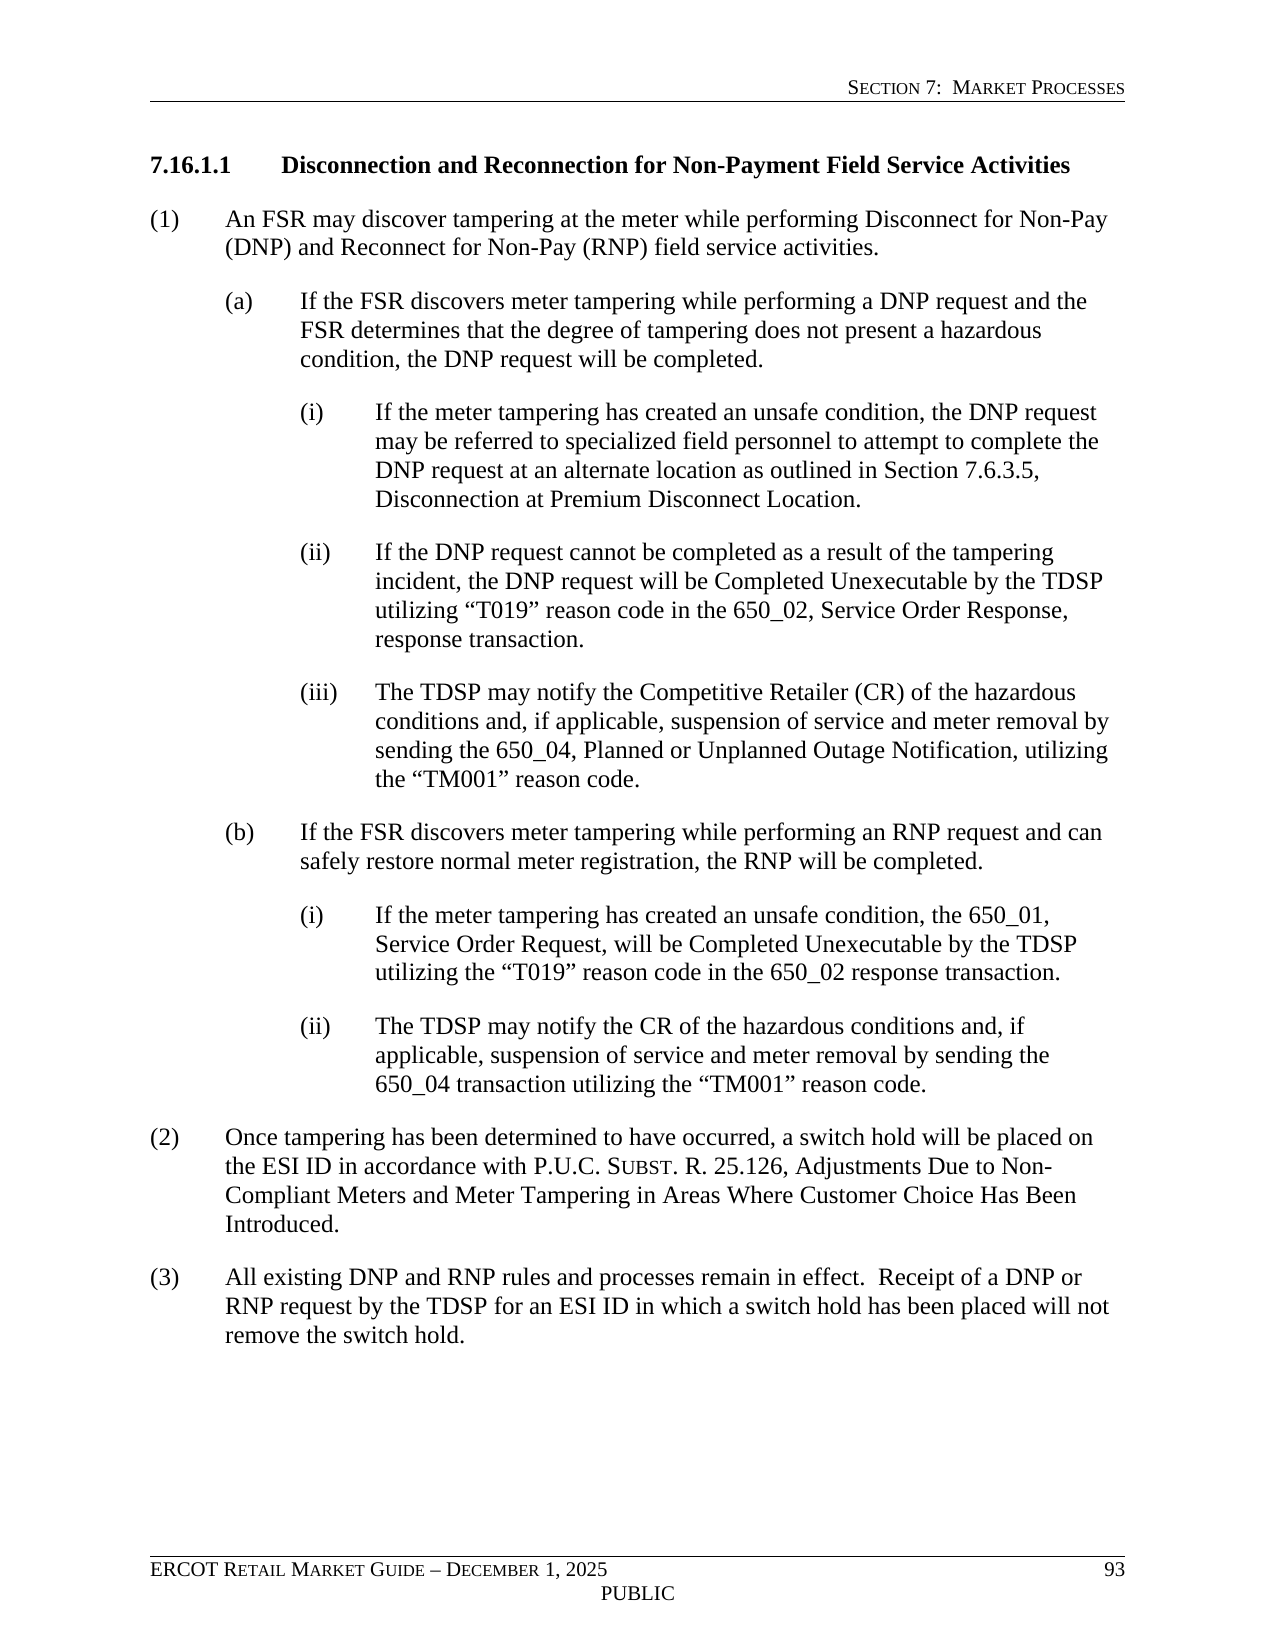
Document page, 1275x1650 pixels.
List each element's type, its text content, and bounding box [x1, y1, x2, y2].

text 7.16.1.1 Disconnection and Reconnection for Non-Payment Field Service Activities [150, 150, 1125, 179]
text (i) If the meter tampering has created an unsafe condition, the DNP request may be referred to specialized field personnel to attempt to complete the DNP request at an alternate location as outlined in Section 7.6.3.5, Disconnection at Premium Disconnect Location. [300, 397, 1125, 512]
text (ii) If the DNP request cannot be completed as a result of the tampering incident, the DNP request will be Completed Unexecutable by the TDSP utilizing “T019” reason code in the 650_02, Service Order Response, response transaction. [300, 537, 1125, 652]
text (b) If the FSR discovers meter tampering while performing an RNP request and can safely restore normal meter registration, the RNP will be completed. [225, 817, 1125, 875]
text (iii) The TDSP may notify the Competitive Retailer (CR) of the hazardous conditions and, if applicable, suspension of service and meter removal by sending the 650_04, Planned or Unplanned Outage Notification, utilizing the “TM001” reason code. [300, 677, 1125, 792]
text (i) If the meter tampering has created an unsafe condition, the 650_01, Service Order Request, will be Completed Unexecutable by the TDSP utilizing the “T019” reason code in the 650_02 response transaction. [300, 900, 1125, 986]
text (1) An FSR may discover tampering at the meter while performing Disconnect for Non-Pay (DNP) and Reconnect for Non-Pay (RNP) field service activities. [150, 204, 1125, 261]
text (2) Once tampering has been determined to have occurred, a switch hold will be placed on the ESI ID in accordance with P.U.C. Subst. R. 25.126, Adjustments Due to Non-Compliant Meters and Meter Tampering in Areas Where Customer Choice Has Been Introduced. [150, 1122, 1125, 1237]
text (ii) The TDSP may notify the CR of the hazardous conditions and, if applicable, suspension of service and meter removal by sending the 650_04 transaction utilizing the “TM001” reason code. [300, 1011, 1125, 1097]
text (a) If the FSR discovers meter tampering while performing a DNP request and the FSR determines that the degree of tampering does not present a hazardous condition, the DNP request will be completed. [225, 286, 1125, 372]
text (3) All existing DNP and RNP rules and processes remain in effect. Receipt of a DNP or RNP request by the TDSP for an ESI ID in which a switch hold has been placed will not remove the switch hold. [150, 1262, 1125, 1349]
